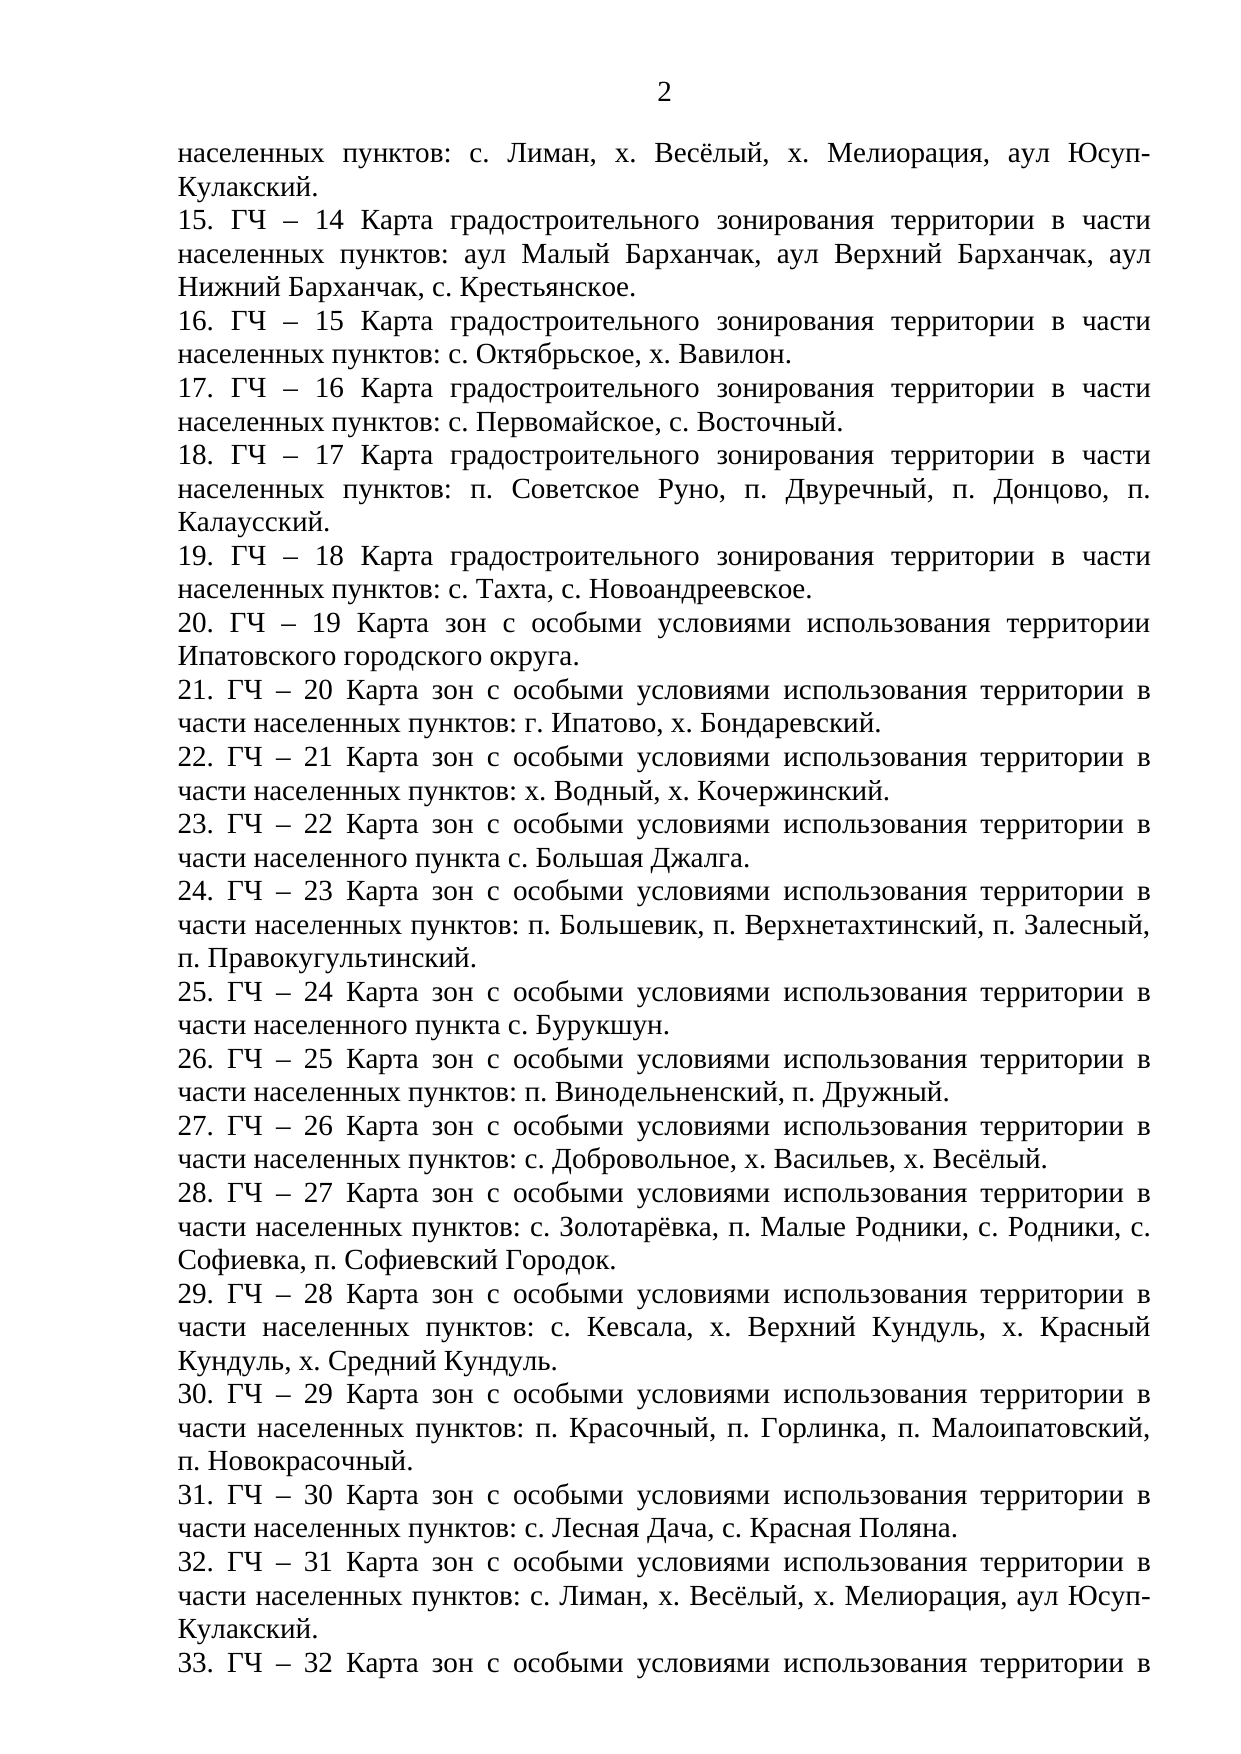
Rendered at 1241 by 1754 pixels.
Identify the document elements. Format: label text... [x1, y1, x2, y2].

list 23. ГЧ – 22 Карта зон с особыми условиями использования территории в части населенного пункта с. Большая Джалга. [177, 806, 1152, 873]
list 25. ГЧ – 24 Карта зон с особыми условиями использования территории в части населенного пункта с. Бурукшун. [177, 974, 1152, 1041]
list 17. ГЧ – 16 Карта градостроительного зонирования территории в части населенных пунктов: с. Первомайское, с. Восточный. [177, 370, 1152, 437]
list 18. ГЧ – 17 Карта градостроительного зонирования территории в части населенных пунктов: п. Советское Руно, п. Двуречный, п. Донцово, п. Калаусский. [177, 437, 1152, 538]
list 26. ГЧ – 25 Карта зон с особыми условиями использования территории в части населенных пунктов: п. Винодельненский, п. Дружный. [177, 1041, 1152, 1108]
list 19. ГЧ – 18 Карта градостроительного зонирования территории в части населенных пунктов: с. Тахта, с. Новоандреевское. [177, 538, 1152, 605]
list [177, 135, 1152, 202]
list 30. ГЧ – 29 Карта зон с особыми условиями использования территории в части населенных пунктов: п. Красочный, п. Горлинка, п. Малоипатовский, п. Новокрасочный. [177, 1376, 1152, 1477]
list 27. ГЧ – 26 Карта зон с особыми условиями использования территории в части населенных пунктов: с. Добровольное, х. Васильев, х. Весёлый. [177, 1108, 1152, 1175]
list 21. ГЧ – 20 Карта зон с особыми условиями использования территории в части населенных пунктов: г. Ипатово, х. Бондаревский. [177, 672, 1152, 739]
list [177, 1645, 1152, 1678]
list 20. ГЧ – 19 Карта зон с особыми условиями использования территории Ипатовского городского округа. [177, 605, 1152, 672]
list 28. ГЧ – 27 Карта зон с особыми условиями использования территории в части населенных пунктов: с. Золотарёвка, п. Малые Родники, с. Родники, с. Софиевка, п. Софиевский Городок. [177, 1175, 1152, 1276]
list 22. ГЧ – 21 Карта зон с особыми условиями использования территории в части населенных пунктов: х. Водный, х. Кочержинский. [177, 739, 1152, 806]
list 16. ГЧ – 15 Карта градостроительного зонирования территории в части населенных пунктов: с. Октябрьское, х. Вавилон. [177, 303, 1152, 370]
list 29. ГЧ – 28 Карта зон с особыми условиями использования территории в части населенных пунктов: с. Кевсала, х. Верхний Кундуль, х. Красный Кундуль, х. Средний Кундуль. [177, 1276, 1152, 1376]
list 31. ГЧ – 30 Карта зон с особыми условиями использования территории в части населенных пунктов: с. Лесная Дача, с. Красная Поляна. [177, 1477, 1152, 1544]
list 15. ГЧ – 14 Карта градостроительного зонирования территории в части населенных пунктов: аул Малый Барханчак, аул Верхний Барханчак, аул Нижний Барханчак, с. Крестьянское. [177, 202, 1152, 303]
list 24. ГЧ – 23 Карта зон с особыми условиями использования территории в части населенных пунктов: п. Большевик, п. Верхнетахтинский, п. Залесный, п. Правокугультинский. [177, 873, 1152, 974]
list 32. ГЧ – 31 Карта зон с особыми условиями использования территории в части населенных пунктов: с. Лиман, х. Весёлый, х. Мелиорация, аул Юсуп-Кулакский. [177, 1544, 1152, 1645]
